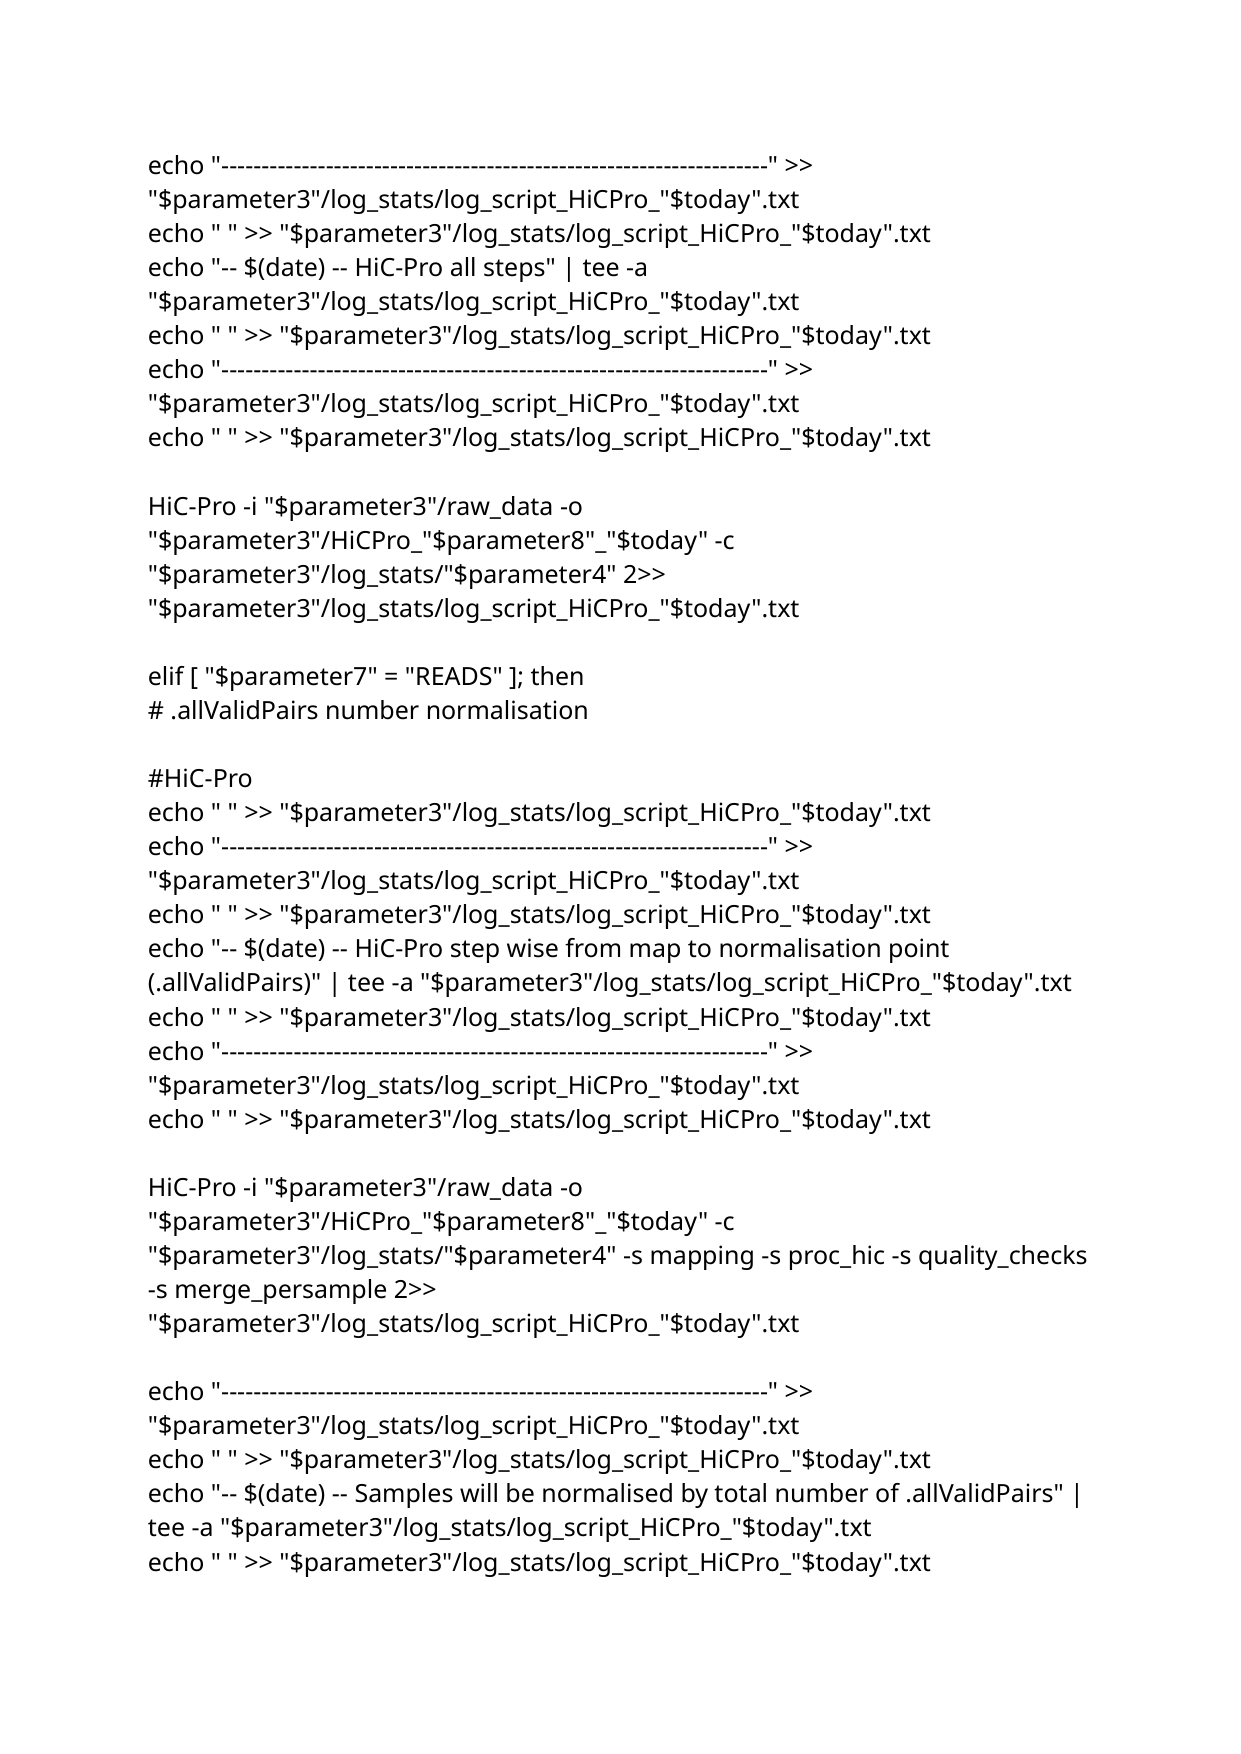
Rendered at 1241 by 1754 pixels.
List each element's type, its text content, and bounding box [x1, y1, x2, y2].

text HiC-Pro -i "$parameter3"/raw_data -o "$parameter3"/HiCPro_"$parameter8"_"$today" -c "$parameter3"/log_stats/"$parameter4" -s mapping -s proc_hic -s quality_checks -s merge_persample 2>> "$parameter3"/log_stats/log_script_HiCPro_"$today".txt [148, 1169, 1093, 1340]
text echo " " >> "$parameter3"/log_stats/log_script_HiCPro_"$today".txt [148, 999, 1093, 1033]
text echo "--------------------------------------------------------------------" >> "$parameter3"/log_stats/log_script_HiCPro_"$today".txt [148, 829, 1093, 897]
text echo " " >> "$parameter3"/log_stats/log_script_HiCPro_"$today".txt [148, 1442, 1093, 1476]
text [148, 1544, 1093, 1578]
text echo " " >> "$parameter3"/log_stats/log_script_HiCPro_"$today".txt [148, 897, 1093, 931]
text echo " " >> "$parameter3"/log_stats/log_script_HiCPro_"$today".txt [148, 1101, 1093, 1135]
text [148, 216, 1093, 250]
text # .allValidPairs number normalisation [148, 693, 1093, 727]
text #HiC-Pro [148, 761, 1093, 795]
text echo "-- $(date) -- Samples will be normalised by total number of .allValidPairs" | tee -a "$parameter3"/log_stats/log_script_HiCPro_"$today".txt [148, 1476, 1093, 1544]
text echo " " >> "$parameter3"/log_stats/log_script_HiCPro_"$today".txt [148, 795, 1093, 829]
text echo "--------------------------------------------------------------------" >> "$parameter3"/log_stats/log_script_HiCPro_"$today".txt [148, 1374, 1093, 1442]
text elif [ "$parameter7" = "READS" ]; then [148, 658, 1093, 693]
text echo " " >> "$parameter3"/log_stats/log_script_HiCPro_"$today".txt [148, 420, 1093, 454]
text echo "--------------------------------------------------------------------" >> "$parameter3"/log_stats/log_script_HiCPro_"$today".txt [148, 148, 1093, 216]
text HiC-Pro -i "$parameter3"/raw_data -o "$parameter3"/HiCPro_"$parameter8"_"$today" -c "$parameter3"/log_stats/"$parameter4" 2>> "$parameter3"/log_stats/log_script_HiCPro_"$today".txt [148, 488, 1093, 624]
text echo "-- $(date) -- HiC-Pro all steps" | tee -a "$parameter3"/log_stats/log_script_HiCPro_"$today".txt [148, 250, 1093, 318]
text echo "--------------------------------------------------------------------" >> "$parameter3"/log_stats/log_script_HiCPro_"$today".txt [148, 352, 1093, 420]
text echo " " >> "$parameter3"/log_stats/log_script_HiCPro_"$today".txt [148, 318, 1093, 352]
text echo "-- $(date) -- HiC-Pro step wise from map to normalisation point (.allValidPairs)" | tee -a "$parameter3"/log_stats/log_script_HiCPro_"$today".txt [148, 931, 1093, 999]
text echo "--------------------------------------------------------------------" >> "$parameter3"/log_stats/log_script_HiCPro_"$today".txt [148, 1033, 1093, 1101]
